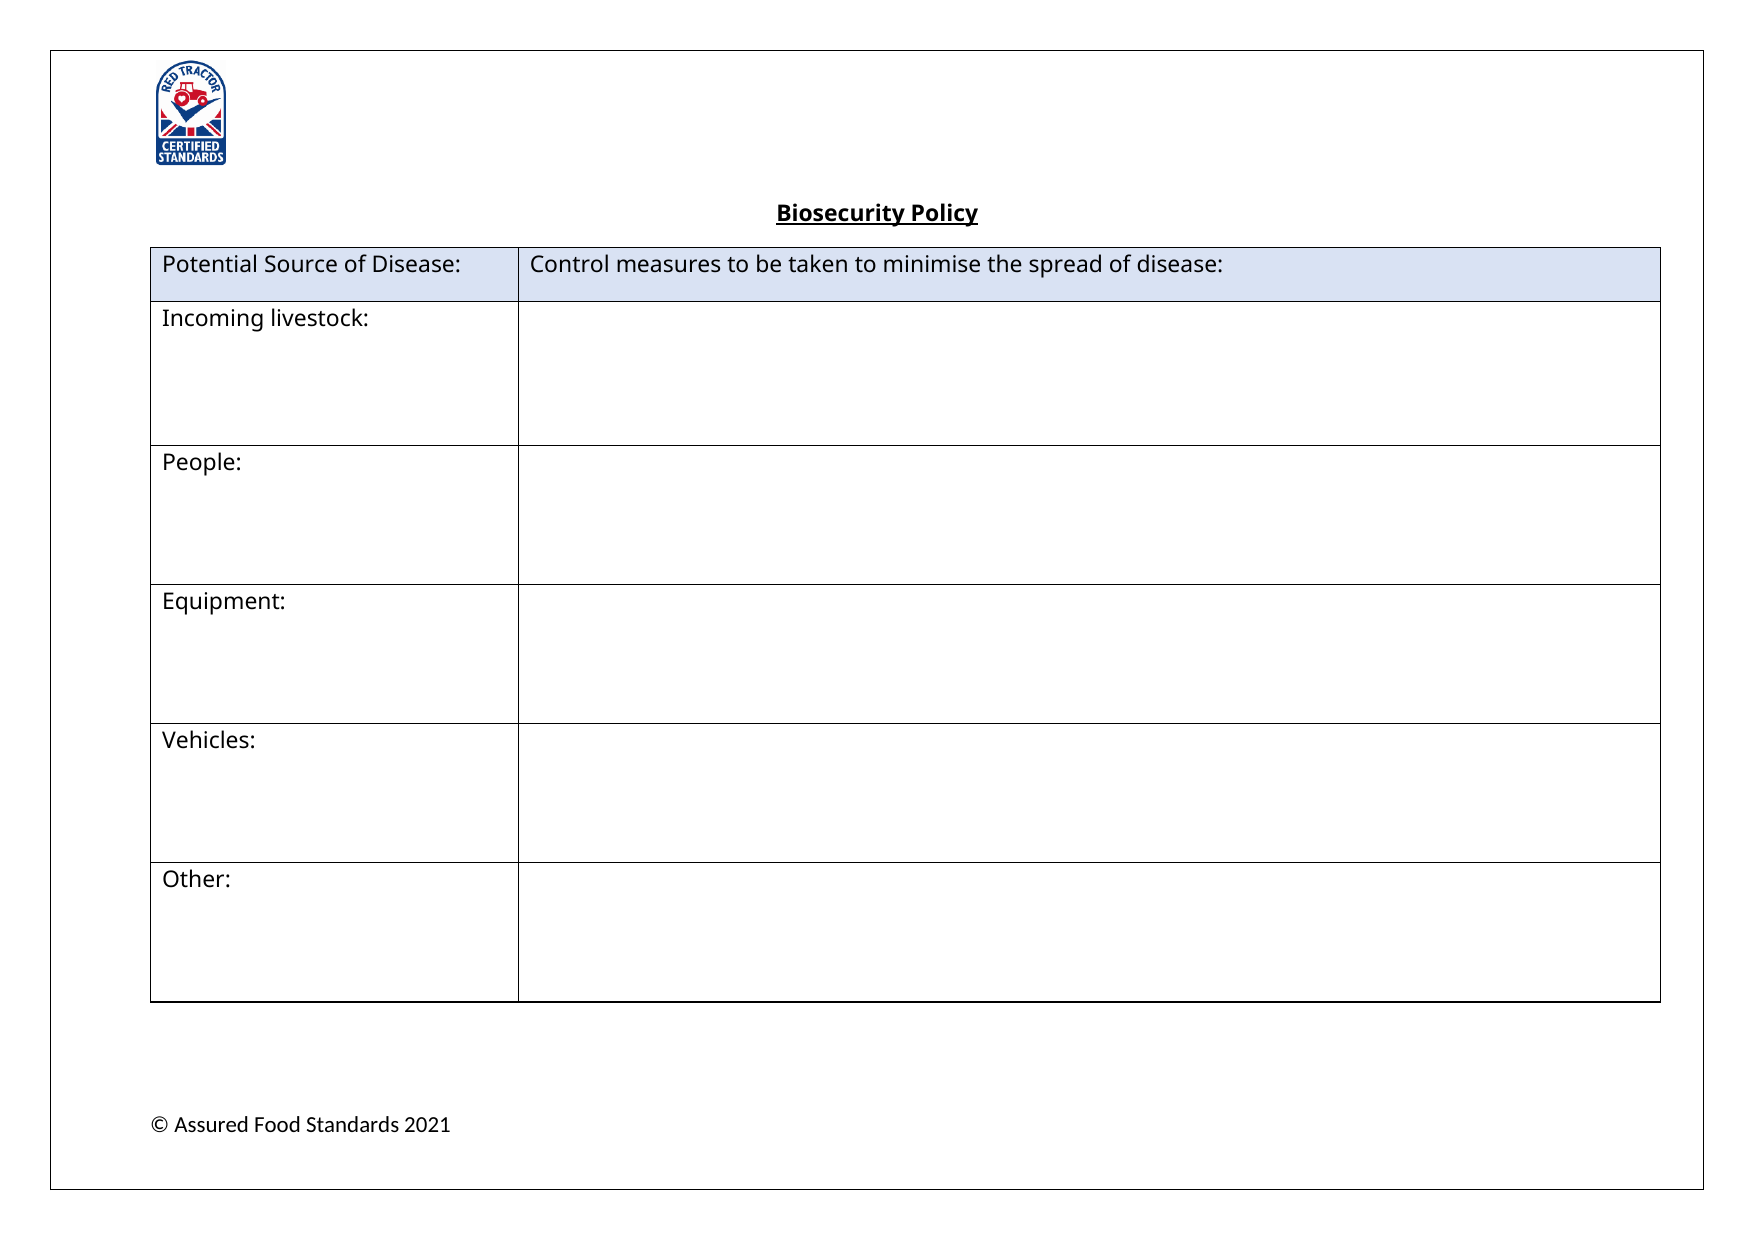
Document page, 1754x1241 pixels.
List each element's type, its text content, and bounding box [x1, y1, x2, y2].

table_cell Other: [151, 863, 518, 1001]
text Biosecurity Policy [150, 197, 1604, 228]
table_cell [519, 724, 1660, 862]
table_cell [519, 863, 1660, 1001]
table_cell Incoming livestock: [151, 302, 518, 445]
table_cell People: [151, 446, 518, 584]
table_header Potential Source of Disease: [151, 248, 518, 301]
table_cell Equipment: [151, 585, 518, 723]
picture [150, 53, 234, 169]
table_cell Vehicles: [151, 724, 518, 862]
table_header Control measures to be taken to minimise the spread of disease: [519, 248, 1660, 301]
table_cell [519, 585, 1660, 723]
table_cell [519, 302, 1660, 445]
table_cell [519, 446, 1660, 584]
